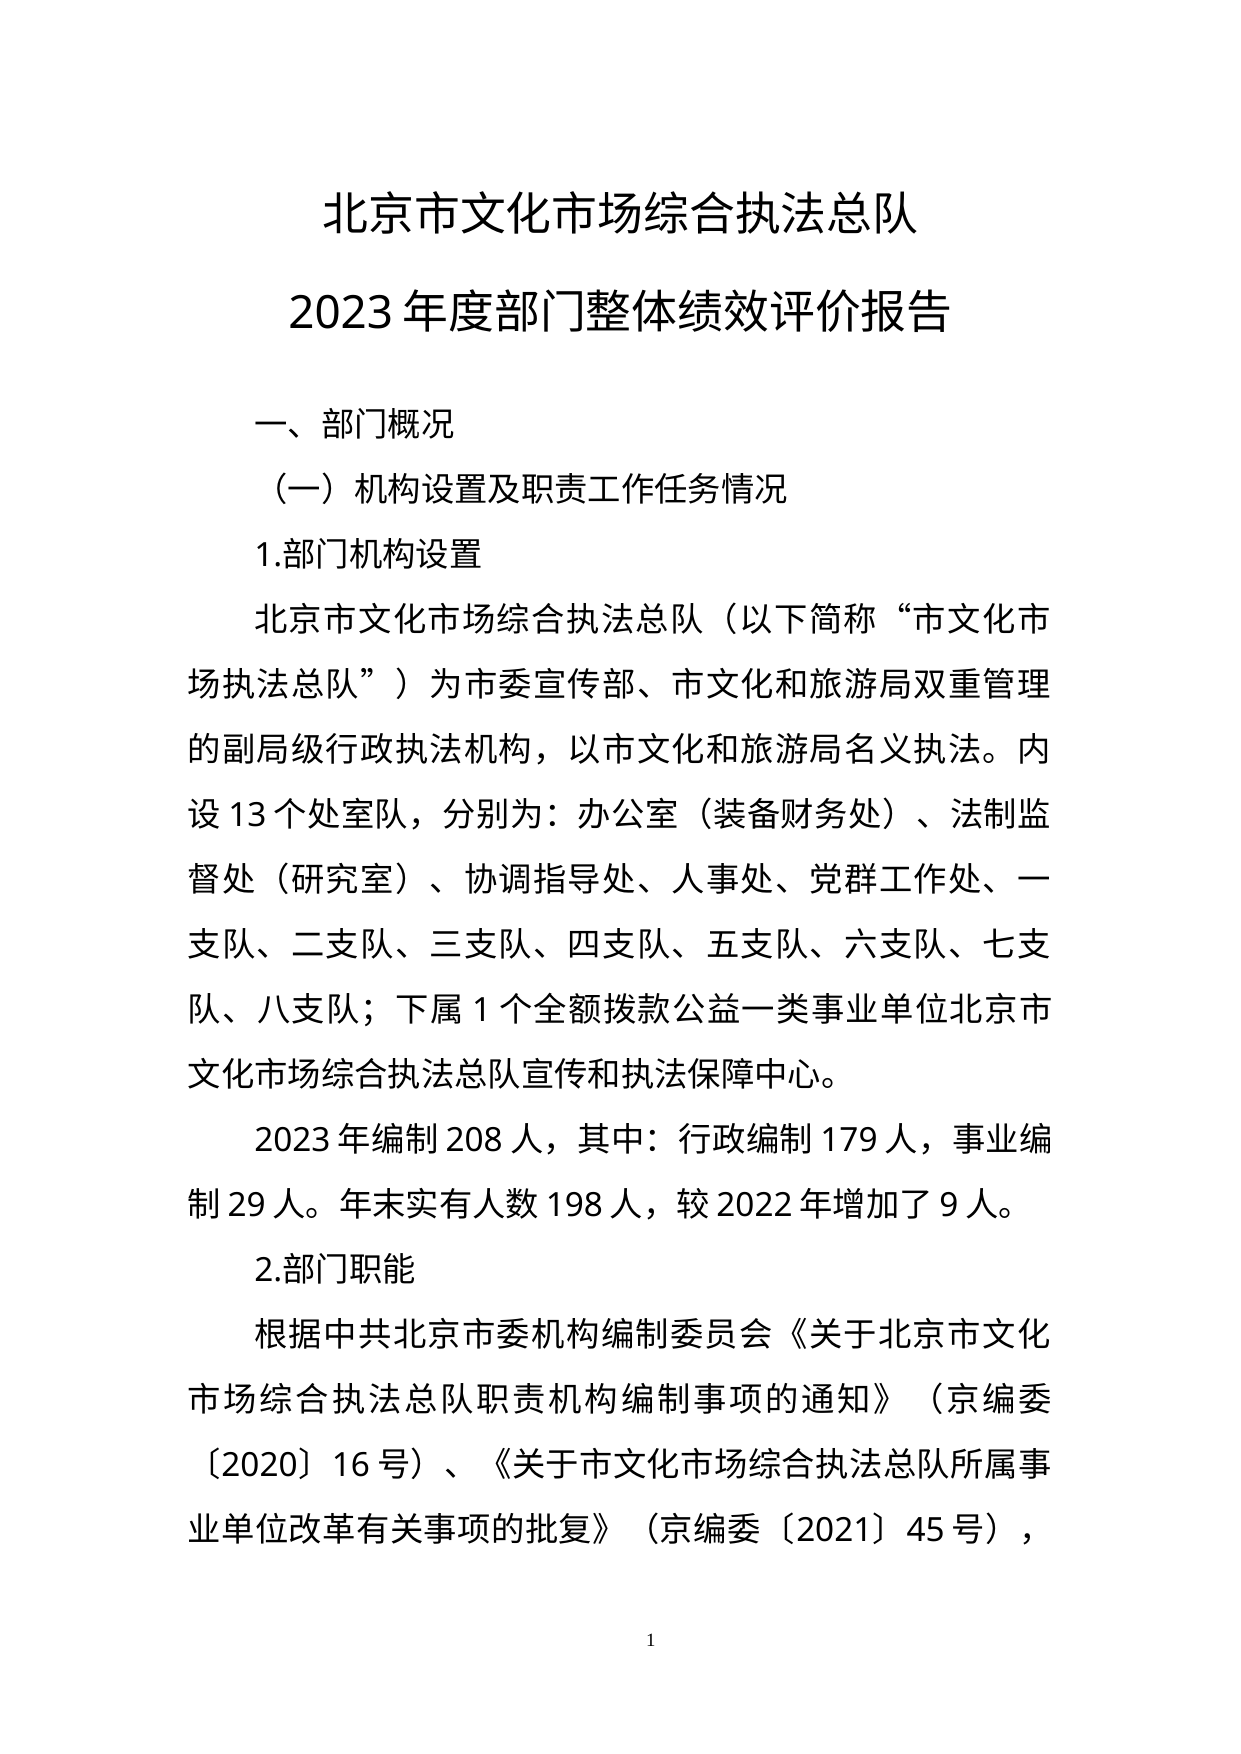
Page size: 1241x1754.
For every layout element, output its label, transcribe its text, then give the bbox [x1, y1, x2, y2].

text 2.部门职能 [187, 1234, 1053, 1299]
text （一）机构设置及职责工作任务情况 [187, 454, 1053, 519]
text 2023年编制208人，其中：行政编制179人，事业编制29人。年末实有人数198人，较2022年增加了9人。 [187, 1104, 1053, 1234]
text 一、部门概况 [187, 389, 1053, 454]
text 2023年度部门整体绩效评价报告 [187, 259, 1053, 357]
text 1.部门机构设置 [187, 519, 1053, 584]
text 北京市文化市场综合执法总队 [187, 162, 1053, 259]
text 北京市文化市场综合执法总队（以下简称“市文化市场执法总队”）为市委宣传部、市文化和旅游局双重管理的副局级行政执法机构，以市文化和旅游局名义执法。内设13个处室队，分别为：办公室（装备财务处）、法制监督处（研究室）、协调指导处、人事处、党群工作处、一支队、二支队、三支队、四支队、五支队、六支队、七支队、八支队；下属1个全额拨款公益一类事业单位北京市文化市场综合执法总队宣传和执法保障中心。 [187, 584, 1053, 1104]
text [187, 1299, 1053, 1559]
